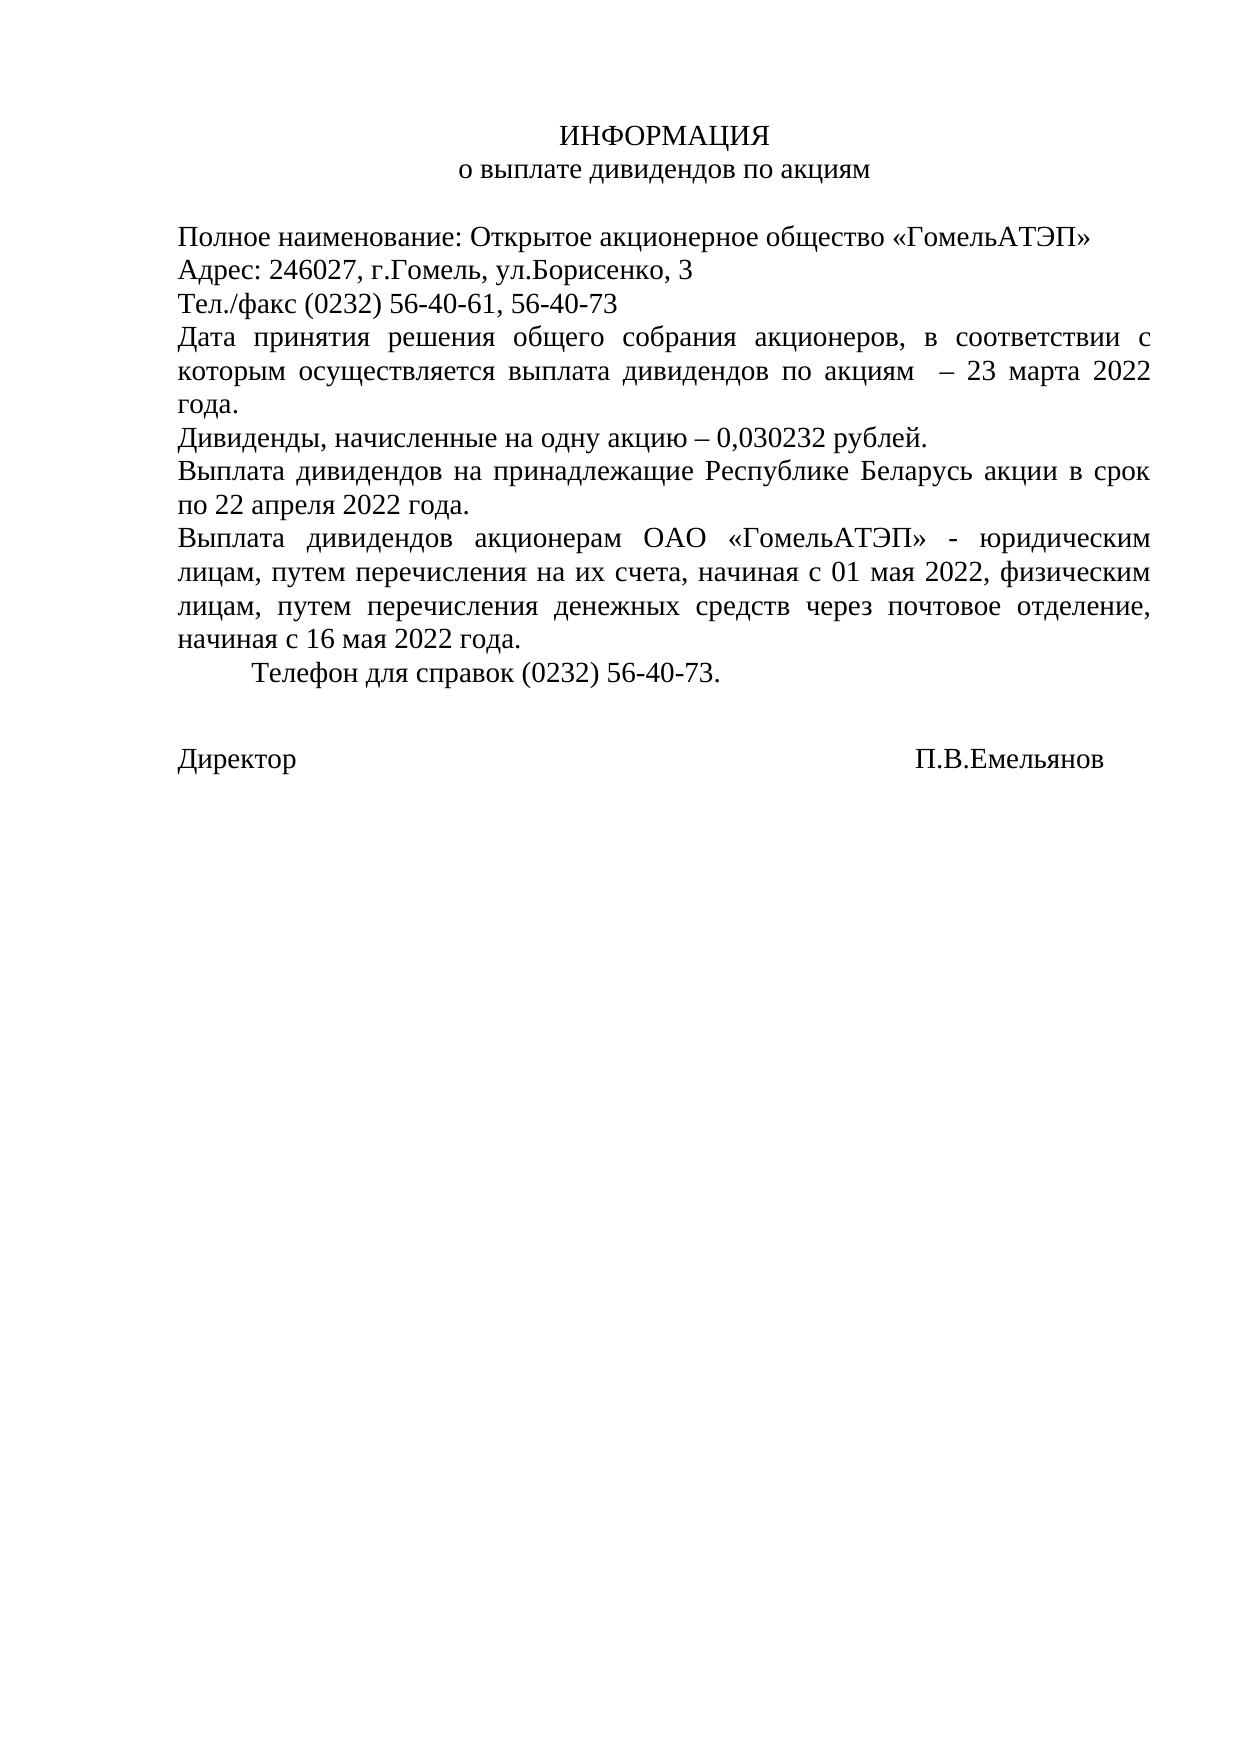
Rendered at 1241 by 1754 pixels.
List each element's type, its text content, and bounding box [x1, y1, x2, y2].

text Телефон для справок (0232) 56-40-73. [177, 655, 1152, 688]
text Выплата дивидендов акционерам ОАО «ГомельАТЭП» - юридическим лицам, путем перечисления на их счета, начиная с 01 мая 2022, физическим лицам, путем перечисления денежных средств через почтовое отделение, начиная с 16 мая 2022 года. [177, 521, 1152, 655]
text Директор П.В.Емельянов [177, 741, 1152, 775]
text ИНФОРМАЦИЯ [177, 118, 1152, 152]
text Тел./факс (0232) 56-40-61, 56-40-73 [177, 286, 1152, 319]
text Дата принятия решения общего собрания акционеров, в соответствии с которым осуществляется выплата дивидендов по акциям – 23 марта 2022 года. [177, 319, 1152, 420]
text Выплата дивидендов на принадлежащие Республике Беларусь акции в срок по 22 апреля 2022 года. [177, 453, 1152, 521]
text о выплате дивидендов по акциям [177, 152, 1152, 185]
text Адрес: 246027, г.Гомель, ул.Борисенко, 3 [177, 252, 1152, 286]
text Дивиденды, начисленные на одну акцию – 0,030232 рублей. [177, 420, 1152, 453]
text Полное наименование: Открытое акционерное общество «ГомельАТЭП» [177, 219, 1152, 252]
